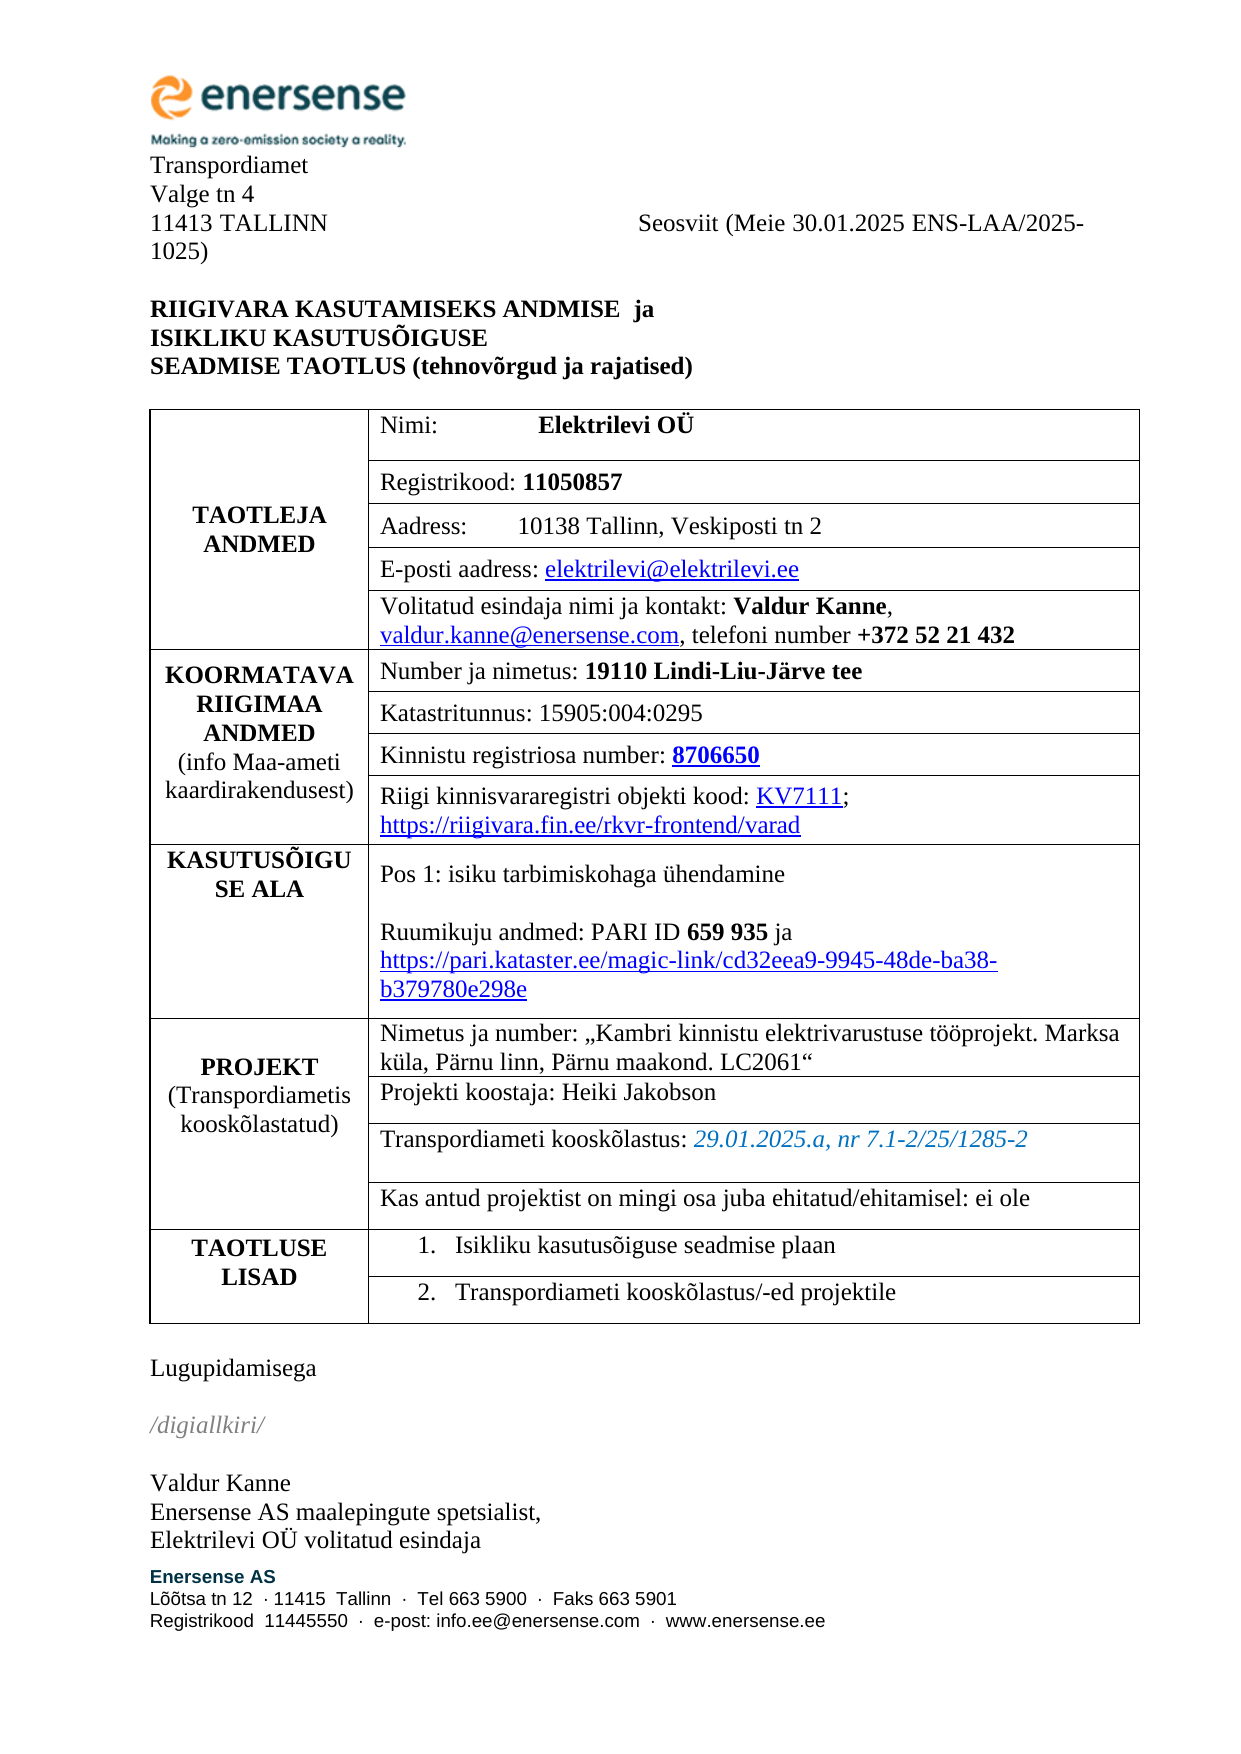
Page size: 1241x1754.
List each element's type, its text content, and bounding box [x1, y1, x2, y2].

table_cell Katastritunnus: 15905:004:0295 [369, 692, 1139, 733]
text SEADMISE TAOTLUS (tehnovõrgud ja rajatised) [150, 351, 1090, 380]
table_cell KASUTUSÕIGUSE ALA [151, 845, 368, 1017]
table_cell Registrikood: 11050857 [369, 461, 1139, 503]
table_cell Transpordiameti kooskõlastus/-ed projektile [369, 1277, 1139, 1323]
text RIIGIVARA KASUTAMISEKS ANDMISE ja [150, 294, 1090, 323]
text ISIKLIKU KASUTUSÕIGUSE [150, 323, 1090, 351]
table_header TAOTLEJA ANDMED [151, 410, 368, 648]
table_cell E-posti aadress: elektrilevi@elektrilevi.ee [369, 548, 1139, 590]
text Transpordiamet [150, 150, 1090, 179]
table_cell Kas antud projektist on mingi osa juba ehitatud/ehitamisel: ei ole [369, 1183, 1139, 1229]
table_header Nimi: Elektrilevi OÜ [369, 410, 1139, 459]
table_cell Number ja nimetus: 19110 Lindi-Liu-Järve tee [369, 650, 1139, 691]
picture [150, 73, 407, 151]
text Lugupidamisega [150, 1353, 1090, 1411]
text 11413 TALLINN Seosviit (Meie 30.01.2025 ENS-LAA/2025-1025) [150, 208, 1090, 265]
table_cell Projekti koostaja: Heiki Jakobson [369, 1077, 1139, 1123]
table_cell Transpordiameti kooskõlastus: 29.01.2025.a, nr 7.1-2/25/1285-2 [369, 1124, 1139, 1182]
table_cell Nimetus ja number: „Kambri kinnistu elektrivarustuse tööprojekt. Marksa küla, Pärnu linn, Pärnu maakond. LC2061“ [369, 1019, 1139, 1076]
text /digiallkiri/ [150, 1411, 1090, 1468]
table_cell TAOTLUSE LISAD [151, 1230, 368, 1323]
text Enersense AS maalepingute spetsialist, [150, 1497, 1090, 1526]
table_cell Kinnistu registriosa number: 8706650 [369, 734, 1139, 775]
table_cell Volitatud esindaja nimi ja kontakt: Valdur Kanne, valdur.kanne@enersense.com, telefoni number +372 52 21 432 [369, 591, 1139, 648]
table_cell Pos 1: isiku tarbimiskohaga ühendamine Ruumikuju andmed: PARI ID 659 935 ja https://pari.kataster.ee/magic-link/cd32eea9-9945-48de-ba38-b379780e298e [369, 845, 1139, 1017]
table_cell Aadress: 10138 Tallinn, Veskiposti tn 2 [369, 504, 1139, 547]
table_cell PROJEKT (Transpordiametis kooskõlastatud) [151, 1019, 368, 1229]
text Valdur Kanne [150, 1468, 1090, 1497]
text Elektrilevi OÜ volitatud esindaja [150, 1526, 1090, 1554]
text Valge tn 4 [150, 179, 1090, 208]
table_cell Isikliku kasutusõiguse seadmise plaan [369, 1230, 1139, 1276]
table_cell Riigi kinnisvararegistri objekti kood: KV7111; https://riigivara.fin.ee/rkvr-frontend/varad [369, 776, 1139, 844]
table_cell KOORMATAVA RIIGIMAA ANDMED (info Maa-ameti kaardirakendusest) [151, 650, 368, 844]
